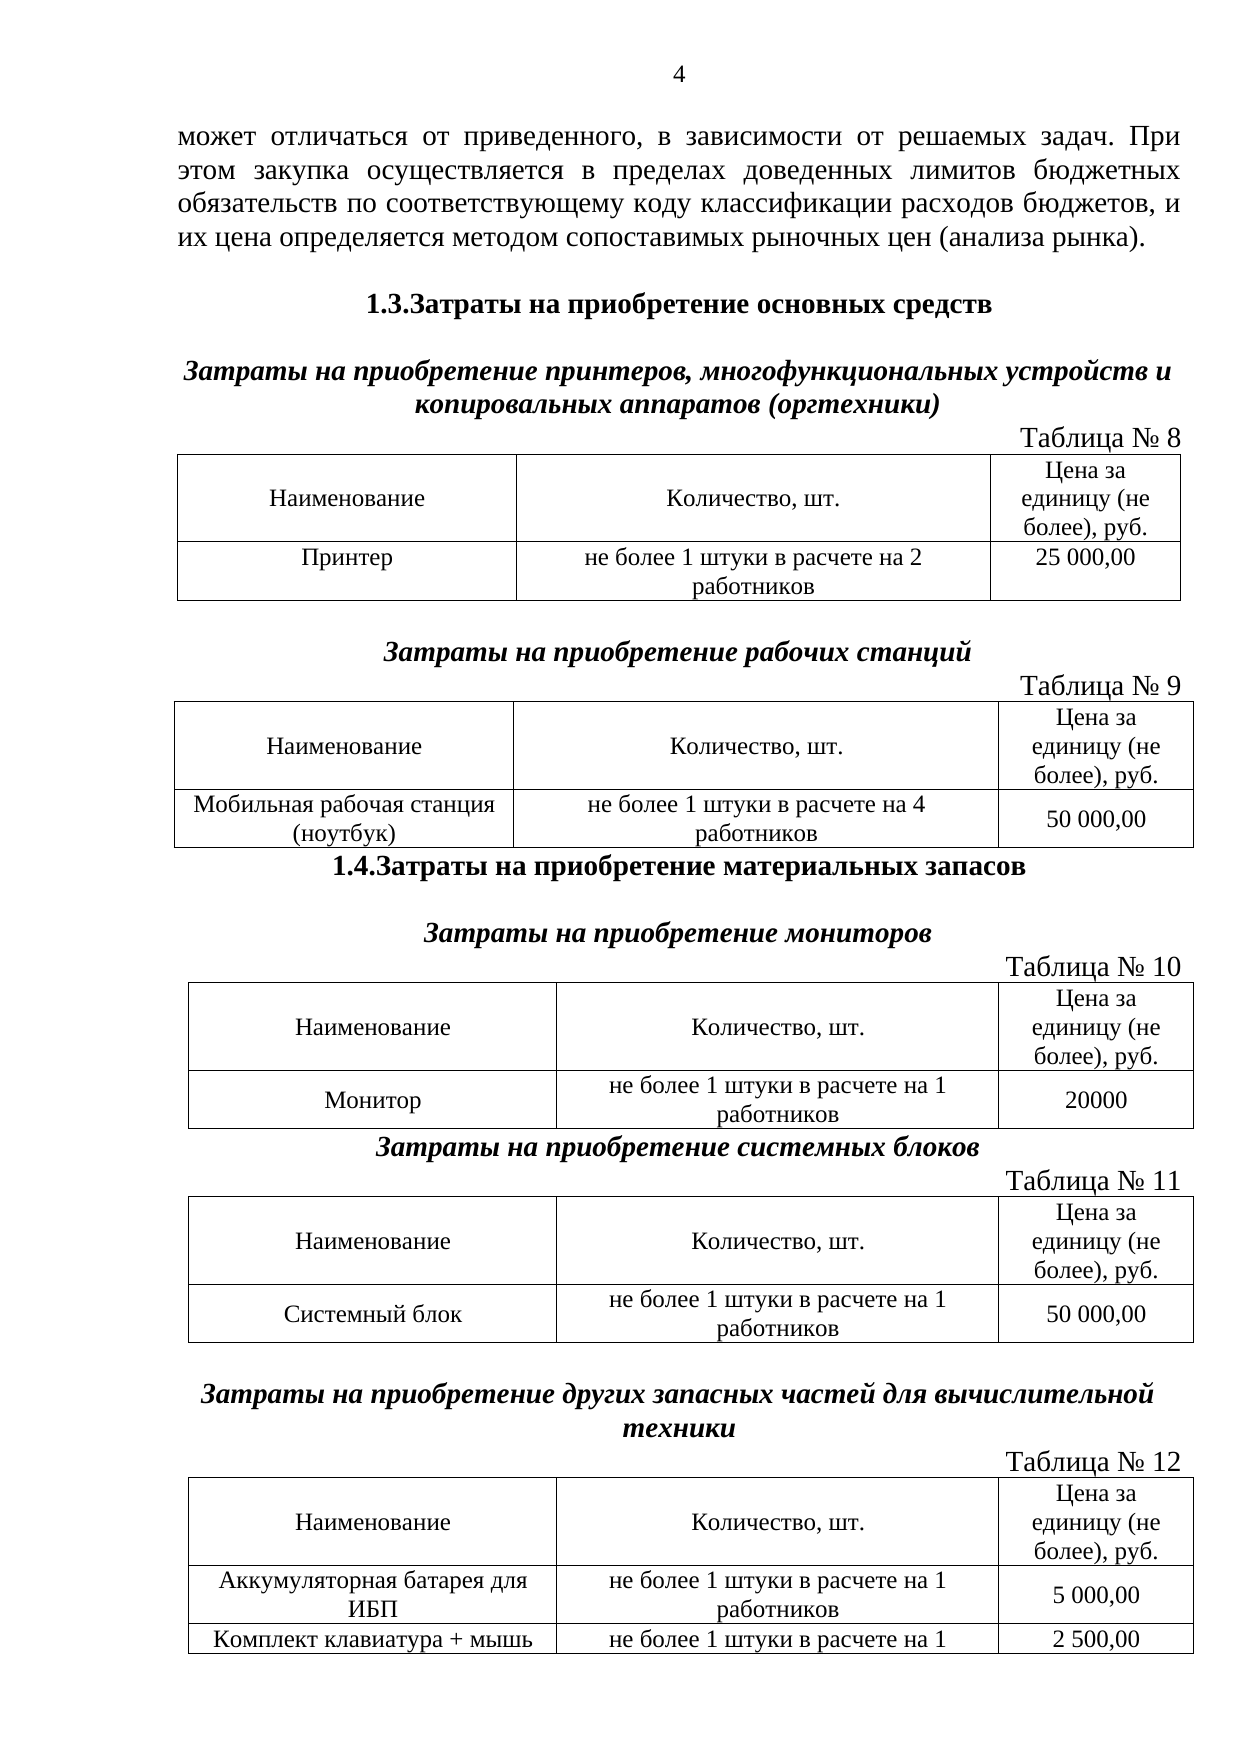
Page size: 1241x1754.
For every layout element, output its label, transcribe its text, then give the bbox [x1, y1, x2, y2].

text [177, 118, 1181, 252]
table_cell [557, 1624, 998, 1653]
table_header Цена за единицу (не более), руб. [999, 1197, 1193, 1283]
text Таблица № 12 [842, 1444, 1181, 1477]
table_header Количество, шт. [557, 983, 998, 1069]
table_header Наименование [175, 702, 513, 788]
table_header Наименование [189, 1197, 556, 1283]
table_cell 5 000,00 [999, 1566, 1193, 1623]
list 1.3.Затраты на приобретение основных средств [177, 286, 1181, 319]
table_header Наименование [178, 455, 516, 541]
text Затраты на приобретение системных блоков [177, 1129, 1181, 1163]
table_cell 50 000,00 [999, 1285, 1193, 1342]
table_cell Монитор [189, 1071, 556, 1128]
table_cell 25 000,00 [991, 542, 1180, 599]
table_header Количество, шт. [514, 702, 998, 788]
text Затраты на приобретение мониторов [177, 915, 1181, 949]
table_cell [557, 1566, 998, 1623]
text Таблица № 10 [177, 949, 1181, 982]
text Таблица № 9 [177, 668, 1181, 701]
table_cell Принтер [178, 542, 516, 599]
table_cell не более 1 штуки в расчете на 4 работников [514, 790, 998, 847]
table_cell 50 000,00 [999, 790, 1193, 847]
table_header Наименование [189, 983, 556, 1069]
text Затраты на приобретение других запасных частей для вычислительной техники [177, 1377, 1181, 1444]
table_header Количество, шт. [517, 455, 990, 541]
table_cell не более 1 штуки в расчете на 2 работников [517, 542, 990, 599]
table_header Количество, шт. [557, 1197, 998, 1283]
table_cell Аккумуляторная батарея для ИБП [189, 1566, 556, 1623]
table_header Количество, шт. [557, 1478, 998, 1564]
table_cell 2 500,00 [999, 1624, 1193, 1653]
table_cell Мобильная рабочая станция (ноутбук) [175, 790, 513, 847]
text Затраты на приобретение рабочих станций [177, 634, 1181, 668]
text Таблица № 11 [177, 1163, 1181, 1196]
table_header Наименование [189, 1478, 556, 1564]
table_header Цена за единицу (не более), руб. [999, 1478, 1193, 1564]
table_header Цена за единицу (не более), руб. [999, 702, 1193, 788]
table_cell не более 1 штуки в расчете на 1 работников [557, 1071, 998, 1128]
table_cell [189, 1624, 556, 1653]
text Затраты на приобретение принтеров, многофункциональных устройств и копировальных аппаратов (оргтехники) [177, 353, 1181, 420]
table_cell 20000 [999, 1071, 1193, 1128]
text Таблица № 8 [177, 420, 1181, 454]
table_cell не более 1 штуки в расчете на 1 работников [557, 1285, 998, 1342]
list 1.4.Затраты на приобретение материальных запасов [177, 848, 1181, 882]
table_cell Системный блок [189, 1285, 556, 1342]
table_header Цена за единицу (не более), руб. [999, 983, 1193, 1069]
table_header Цена за единицу (не более), руб. [991, 455, 1180, 541]
